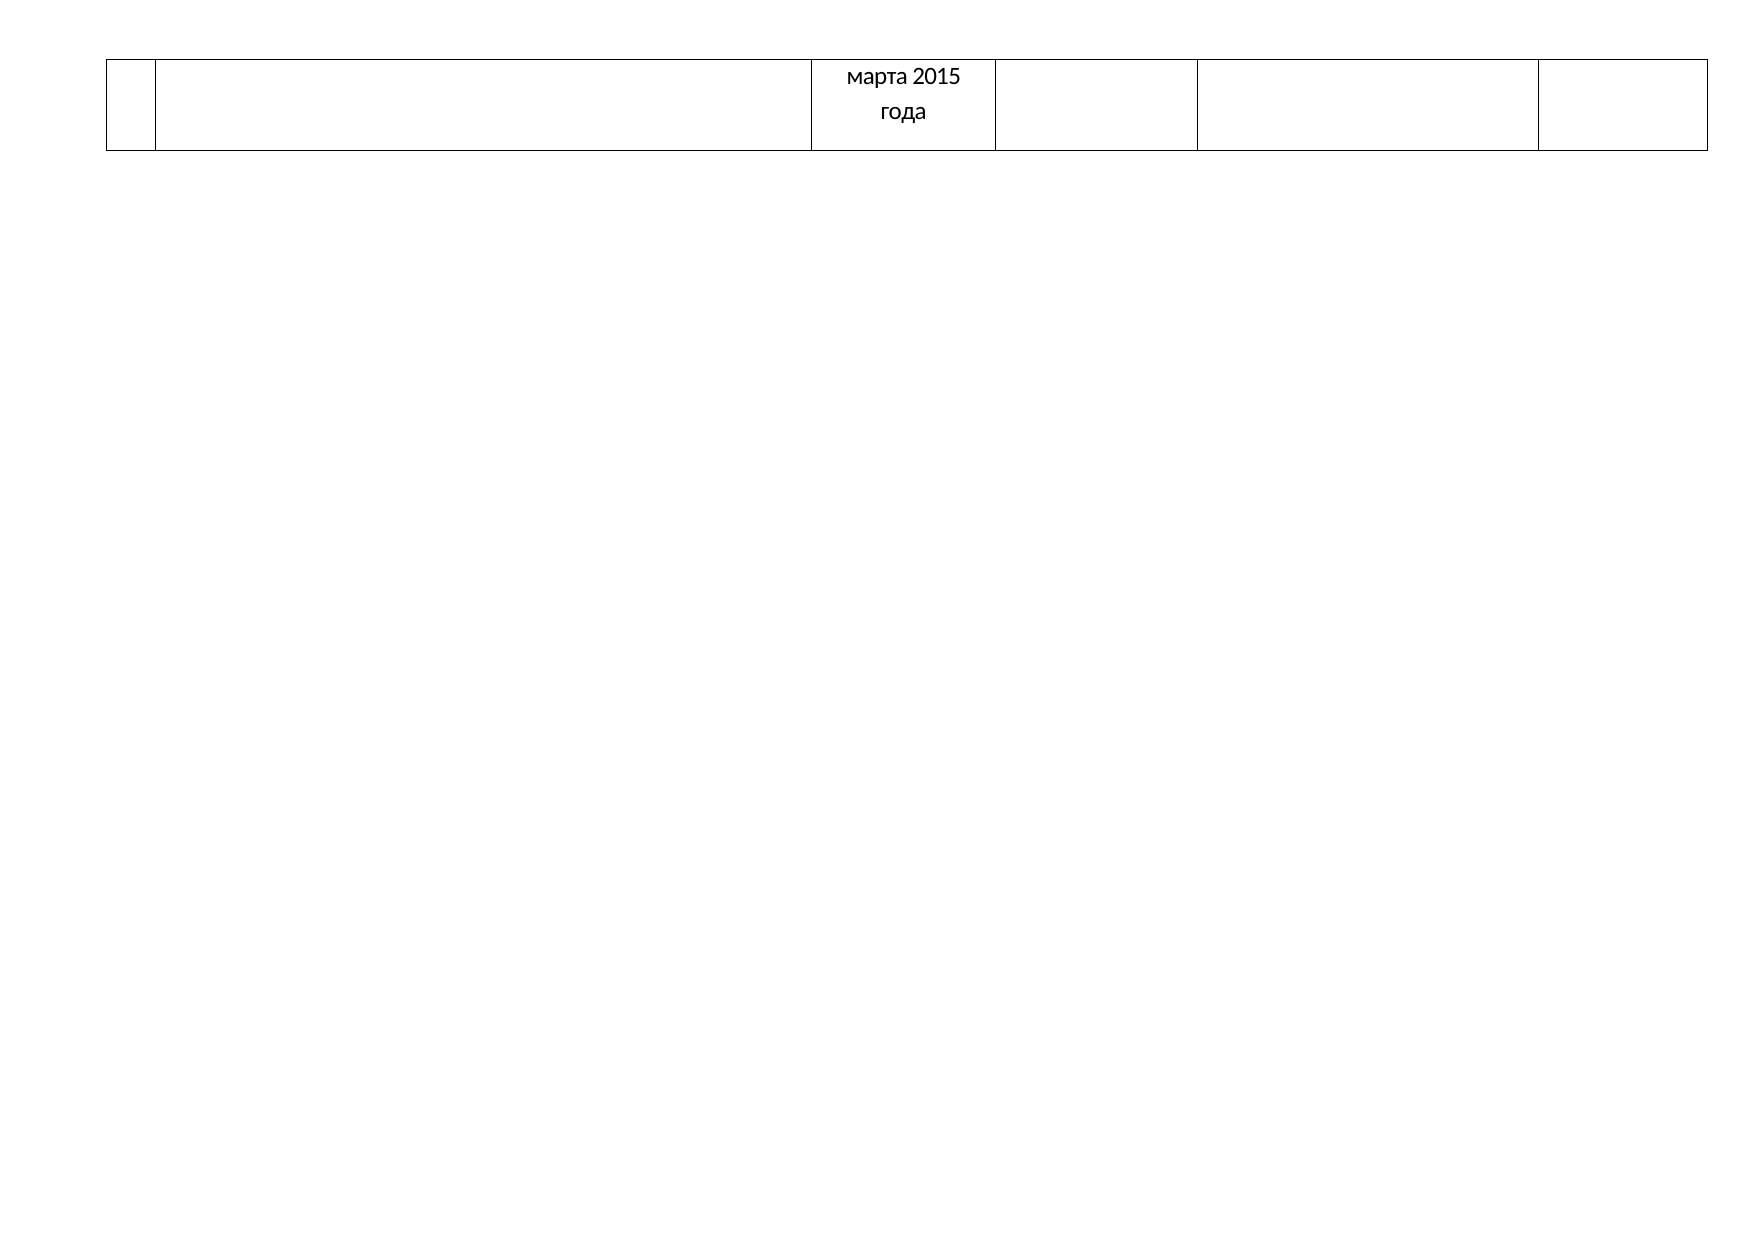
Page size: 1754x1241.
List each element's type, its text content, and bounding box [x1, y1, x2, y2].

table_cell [996, 60, 1197, 150]
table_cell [156, 60, 811, 150]
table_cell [812, 60, 995, 150]
table_cell [1539, 60, 1707, 150]
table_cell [1198, 60, 1538, 150]
table_cell 1. [107, 60, 155, 150]
